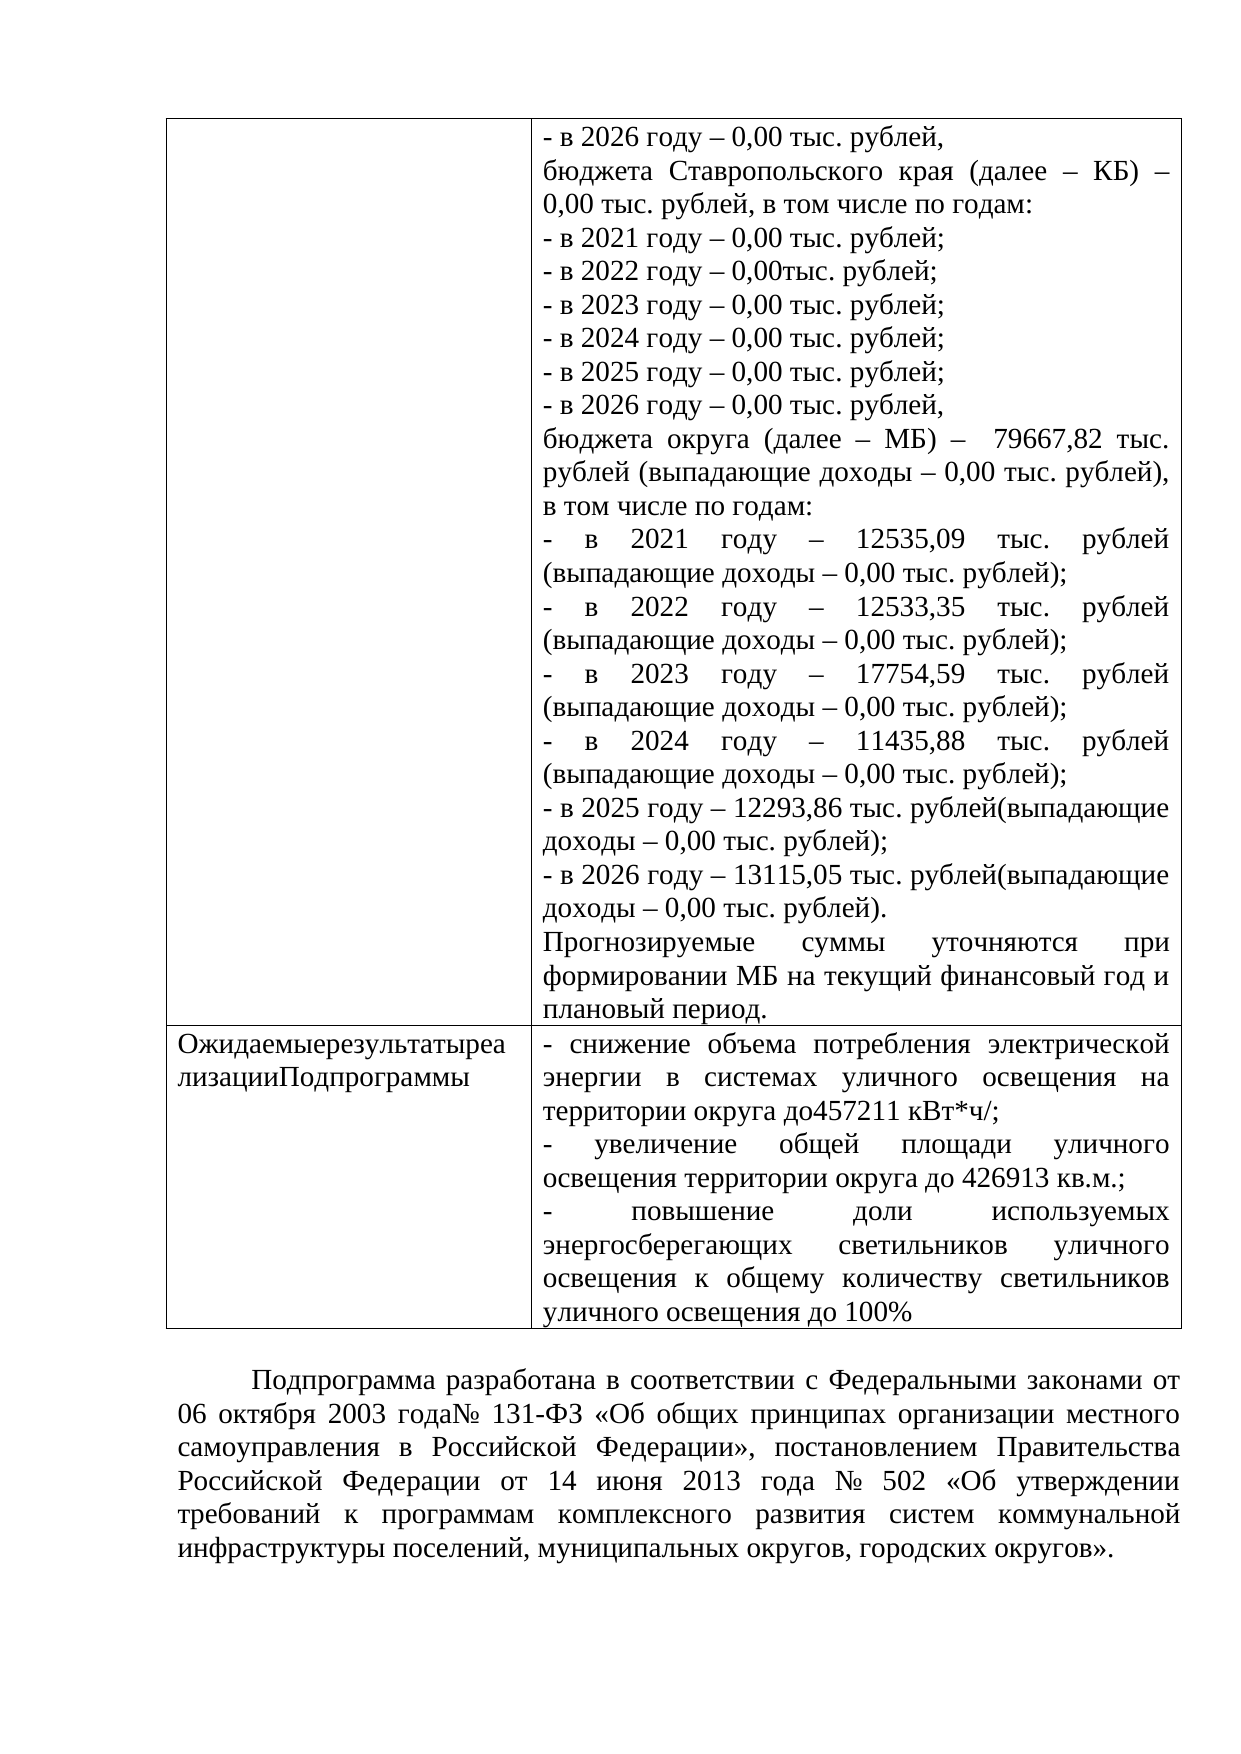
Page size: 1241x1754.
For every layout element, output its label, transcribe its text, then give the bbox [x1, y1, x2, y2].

table_cell ОжидаемыерезультатыреализацииПодпрограммы [167, 1026, 531, 1328]
table_cell - снижение объема потребления электрической энергии в системах уличного освещения на территории округа до457211 кВт*ч/; - увеличение общей площади уличного освещения территории округа до 426913 кв.м.; - повышение доли используемых энергосберегающих светильников уличного освещения к общему количеству светильников уличного освещения до 100% [532, 1026, 1181, 1328]
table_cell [532, 119, 1181, 1025]
text Подпрограмма разработана в соответствии с Федеральными законами от 06 октября 2003 года№ 131-ФЗ «Об общих принципах организации местного самоуправления в Российской Федерации», постановлением Правительства Российской Федерации от 14 июня 2013 года № 502 «Об утверждении требований к программам комплексного развития систем коммунальной инфраструктуры поселений, муниципальных округов, городских округов». [177, 1362, 1181, 1563]
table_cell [167, 119, 531, 1025]
